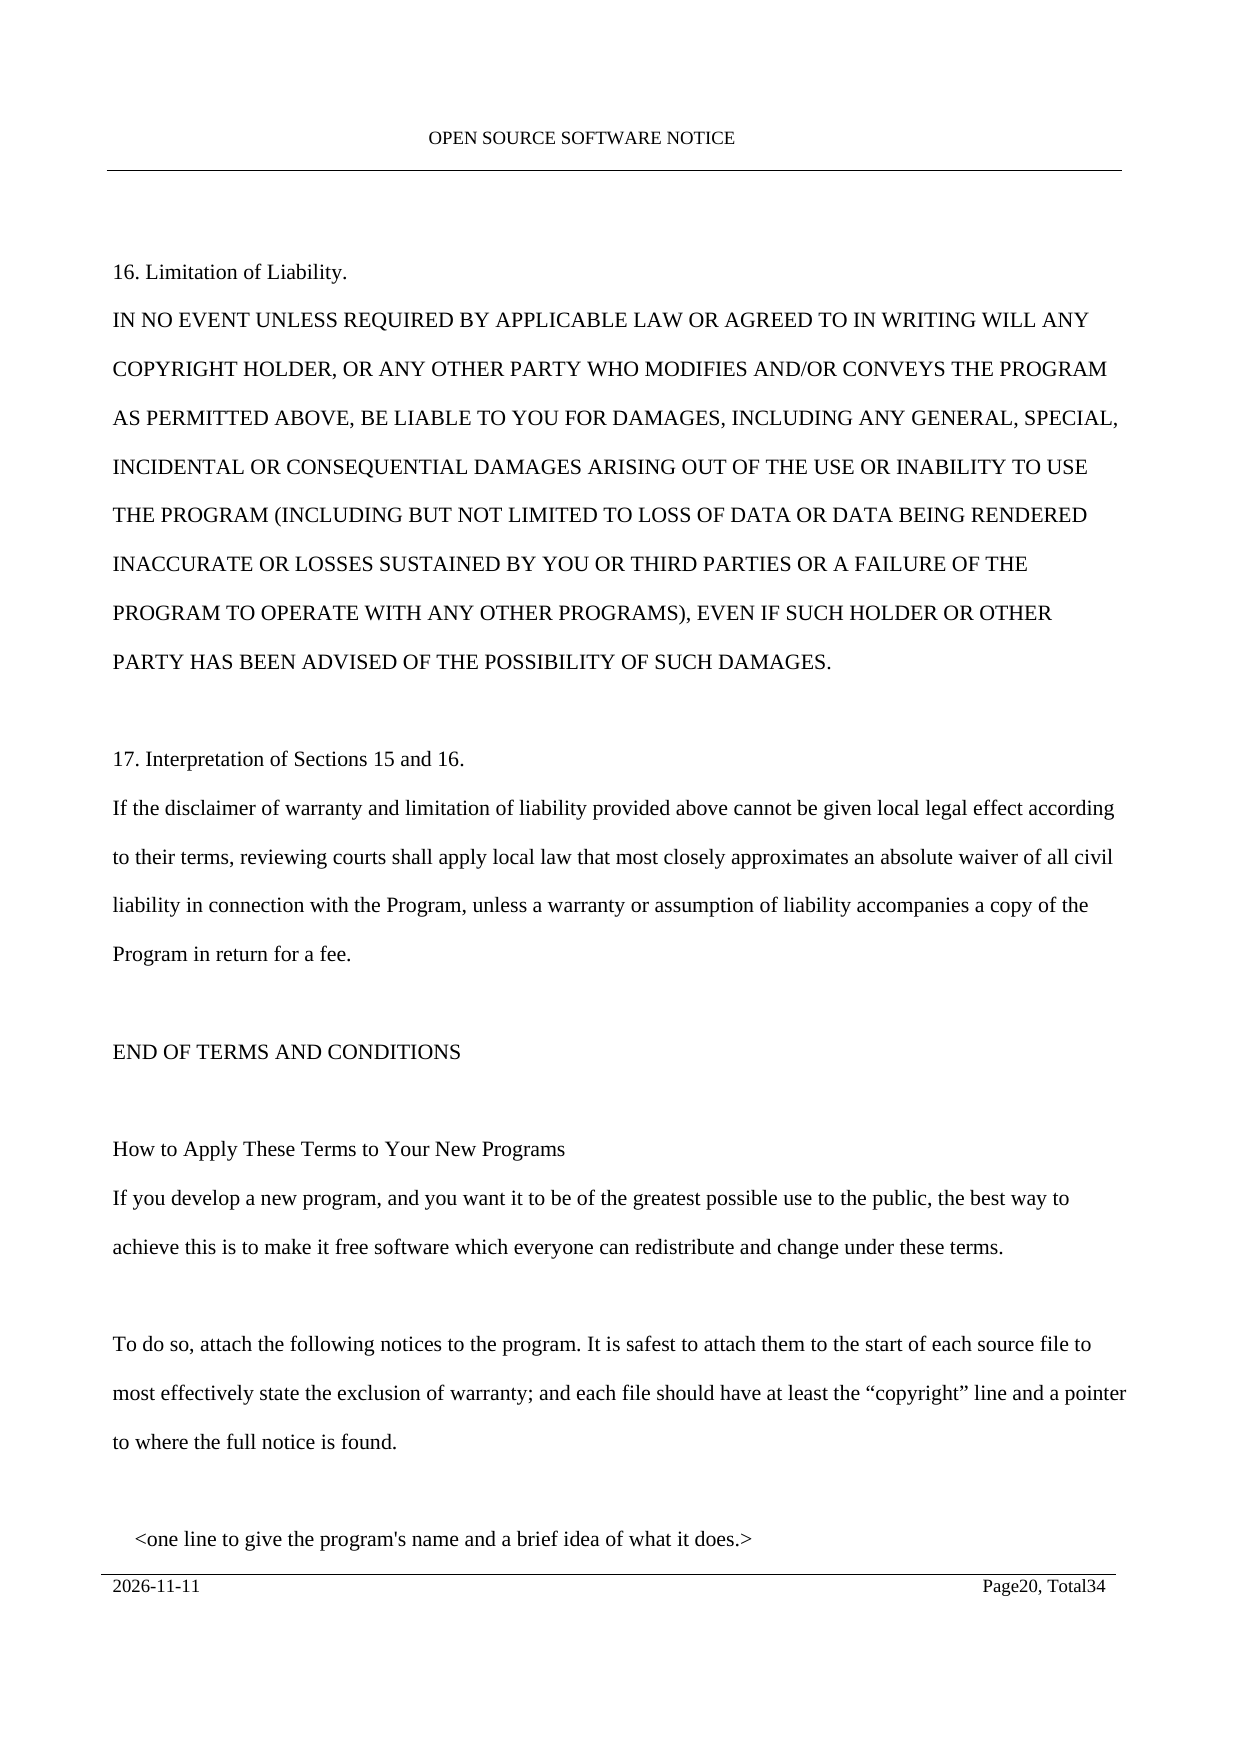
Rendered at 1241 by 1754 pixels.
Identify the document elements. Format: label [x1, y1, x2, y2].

text [112, 206, 1128, 1555]
